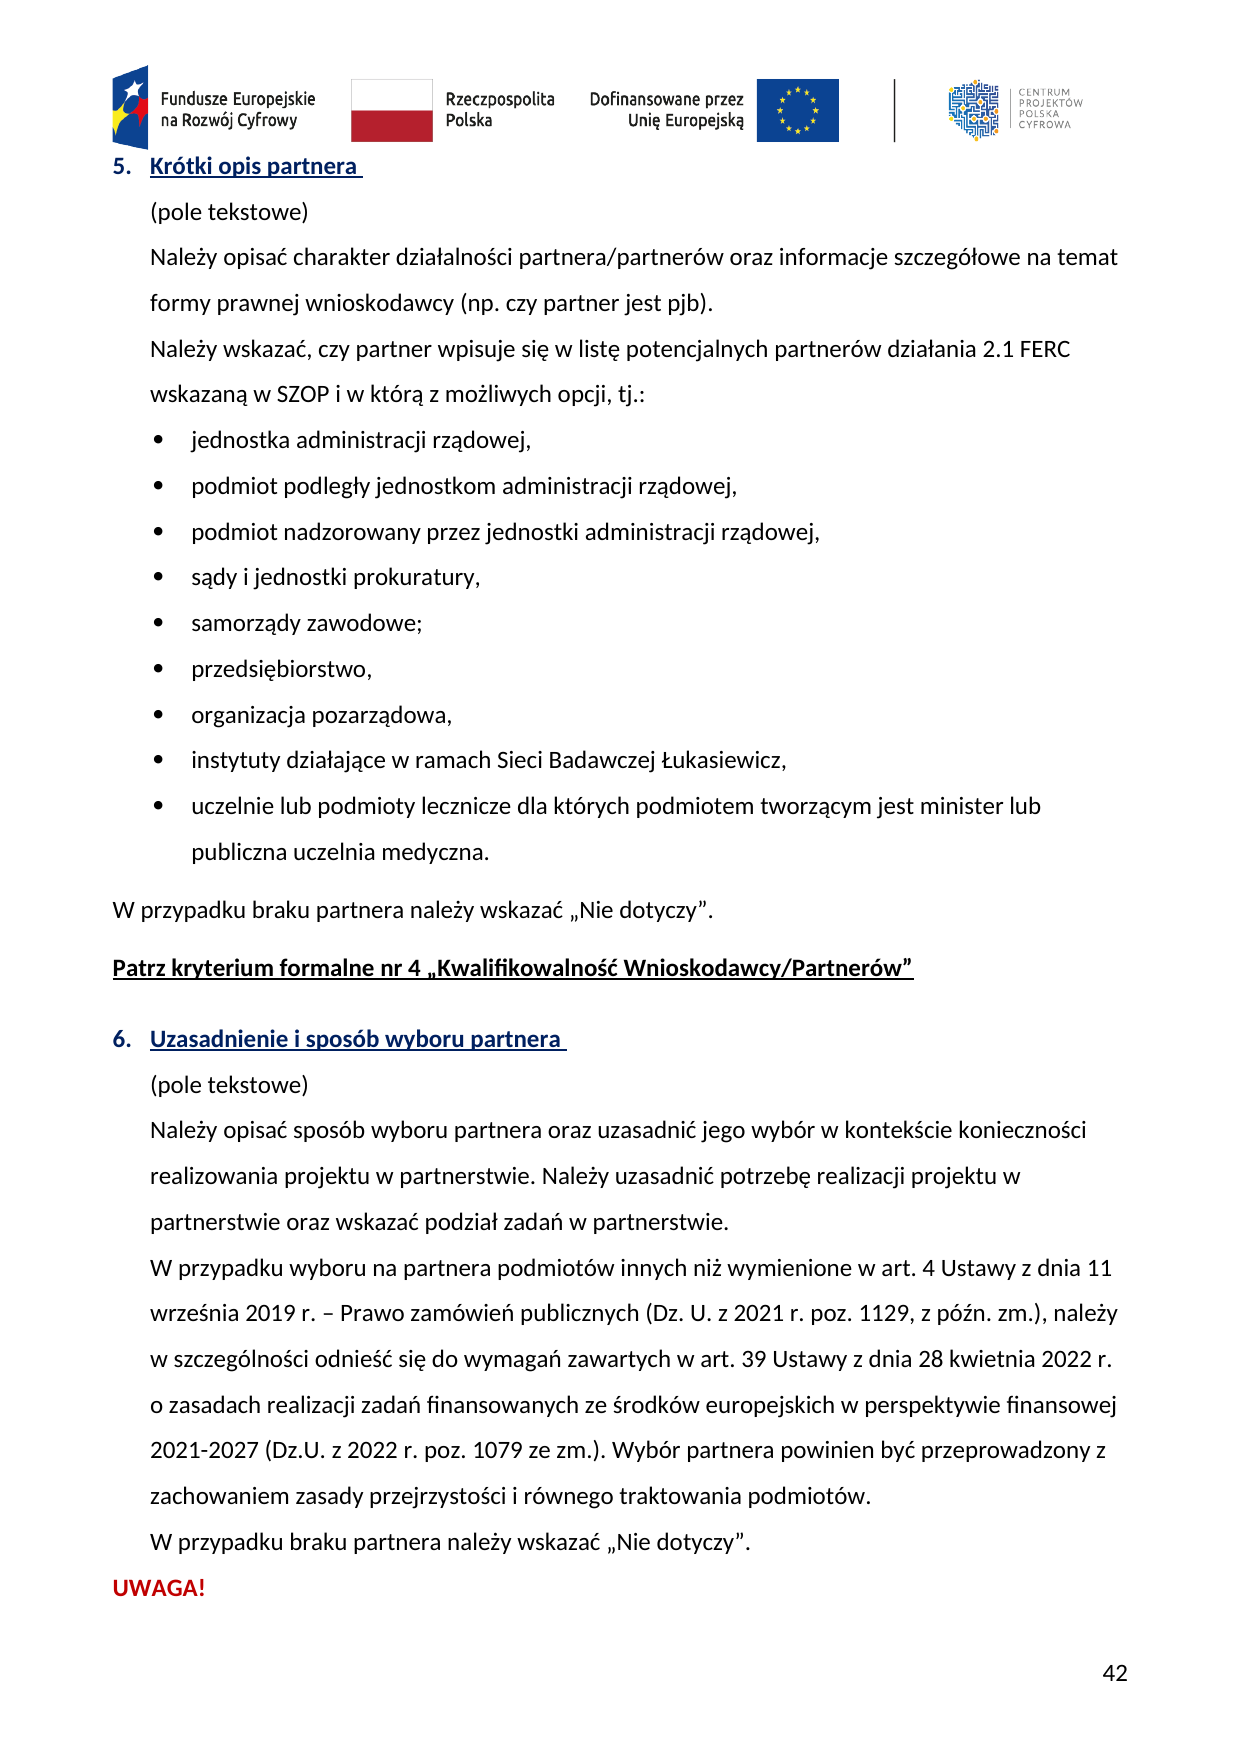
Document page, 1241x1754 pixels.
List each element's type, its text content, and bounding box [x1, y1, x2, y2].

subtitle Uzasadnienie i sposób wyboru partnera [112, 1023, 1128, 1054]
list jednostka administracji rządowej, [154, 424, 1128, 455]
text Patrz kryterium formalne nr 4 „Kwalifikowalność Wnioskodawcy/Partnerów” [112, 952, 1128, 983]
list sądy i jednostki prokuratury, [154, 562, 1128, 592]
picture [112, 65, 1083, 150]
list przedsiębiorstwo, [154, 653, 1128, 683]
text Należy opisać charakter działalności partnera/partnerów oraz informacje szczegółowe na temat formy prawnej wnioskodawcy (np. czy partner jest pjb). [150, 241, 1128, 318]
text W przypadku braku partnera należy wskazać „Nie dotyczy”. [150, 1526, 1128, 1557]
text Należy wskazać, czy partner wpisuje się w listę potencjalnych partnerów działania 2.1 FERC wskazaną w SZOP i w którą z możliwych opcji, tj.: [150, 333, 1128, 409]
list instytuty działające w ramach Sieci Badawczej Łukasiewicz, [154, 744, 1128, 775]
list podmiot podległy jednostkom administracji rządowej, [154, 470, 1128, 501]
list samorządy zawodowe; [154, 607, 1128, 638]
list organizacja pozarządowa, [154, 699, 1128, 729]
text W przypadku wyboru na partnera podmiotów innych niż wymienione w art. 4 Ustawy z dnia 11 września 2019 r. – Prawo zamówień publicznych (Dz. U. z 2021 r. poz. 1129, z późn. zm.), należy w szczególności odnieść się do wymagań zawartych w art. 39 Ustawy z dnia 28 kwietnia 2022 r. o zasadach realizacji zadań finansowanych ze środków europejskich w perspektywie finansowej 2021-2027 (Dz.U. z 2022 r. poz. 1079 ze zm.). Wybór partnera powinien być przeprowadzony z zachowaniem zasady przejrzystości i równego traktowania podmiotów. [150, 1252, 1128, 1511]
text Należy opisać sposób wyboru partnera oraz uzasadnić jego wybór w kontekście konieczności realizowania projektu w partnerstwie. Należy uzasadnić potrzebę realizacji projektu w partnerstwie oraz wskazać podział zadań w partnerstwie. [150, 1114, 1128, 1237]
text (pole tekstowe) [150, 196, 1128, 226]
list podmiot nadzorowany przez jednostki administracji rządowej, [154, 516, 1128, 546]
text W przypadku braku partnera należy wskazać „Nie dotyczy”. [112, 894, 1128, 925]
list (pole tekstowe) [150, 1069, 1128, 1099]
subtitle Krótki opis partnera [112, 150, 1128, 181]
text UWAGA! [112, 1572, 1128, 1602]
list uczelnie lub podmioty lecznicze dla których podmiotem tworzącym jest minister lub publiczna uczelnia medyczna. [154, 790, 1128, 866]
